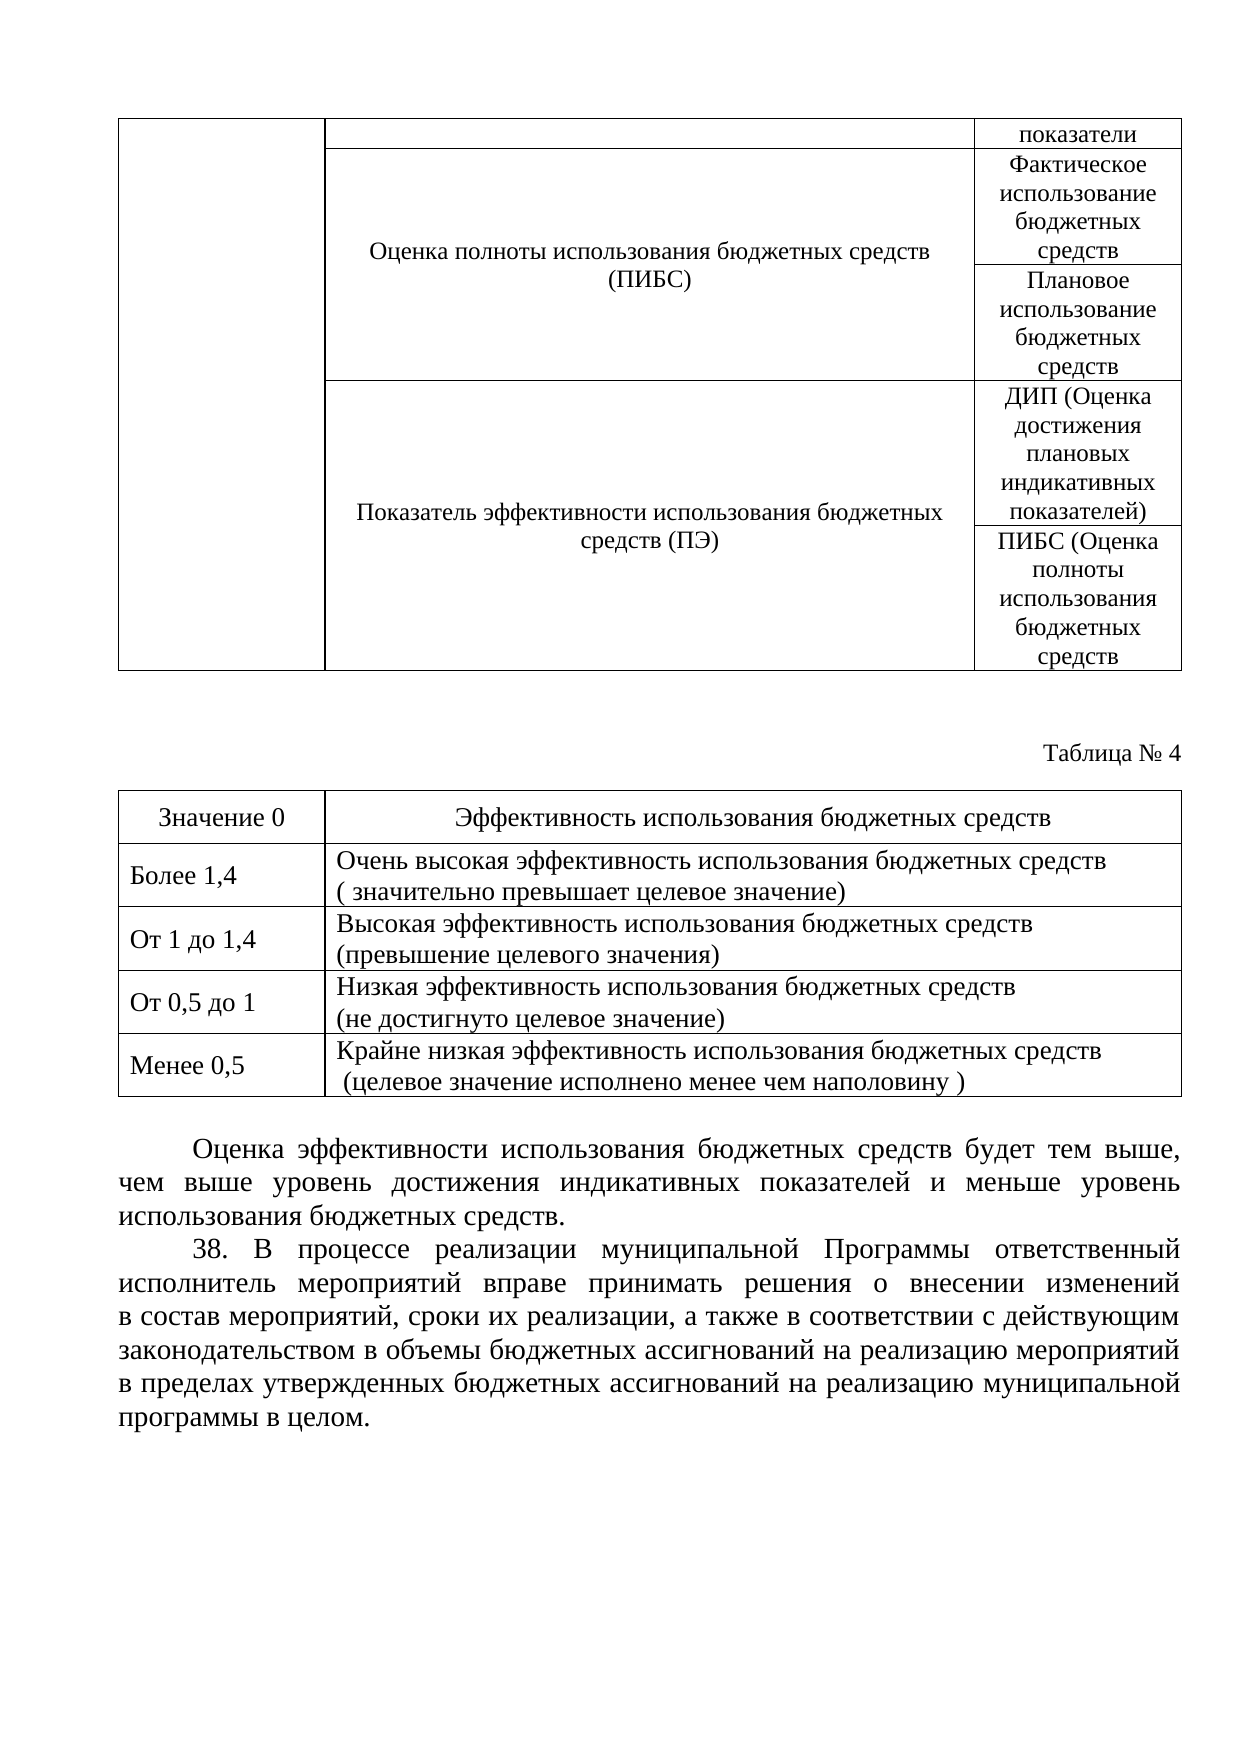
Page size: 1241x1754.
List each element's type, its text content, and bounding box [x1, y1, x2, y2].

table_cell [975, 119, 1181, 148]
text Оценка эффективности использования бюджетных средств будет тем выше, чем выше уровень достижения индикативных показателей и меньше уровень использования бюджетных средств. [118, 1131, 1181, 1231]
table_cell Крайне низкая эффективность использования бюджетных средств (целевое значение исполнено менее чем наполовину ) [326, 1034, 1181, 1096]
table_cell Очень высокая эффективность использования бюджетных средств ( значительно превышает целевое значение) [326, 844, 1181, 906]
table_header Значение 0 [119, 791, 324, 843]
table_cell Высокая эффективность использования бюджетных средств (превышение целевого значения) [326, 907, 1181, 969]
text Таблица № 4 [118, 738, 1181, 766]
table_cell Низкая эффективность использования бюджетных средств (не достигнуто целевое значение) [326, 971, 1181, 1033]
table_header Эффективность использования бюджетных средств [326, 791, 1181, 843]
table_cell ДИП (Оценка достижения плановых индикативных показателей) [975, 381, 1181, 525]
table_cell Фактическое использование бюджетных средств [975, 149, 1181, 264]
table_cell От 1 до 1,4 [119, 907, 324, 969]
table_cell ПИБС (Оценка полноты использования бюджетных средств [975, 526, 1181, 669]
table_cell Оценка полноты использования бюджетных средств (ПИБС) [326, 149, 974, 380]
table_cell От 0,5 до 1 [119, 971, 324, 1033]
table_cell Плановое использование бюджетных средств [975, 265, 1181, 380]
table_cell Показатель эффективности использования бюджетных средств (ПЭ) [326, 381, 974, 669]
table_cell Более 1,4 [119, 844, 324, 906]
text 38. В процессе реализации муниципальной Программы ответственный исполнитель мероприятий вправе принимать решения о внесении изменений в состав мероприятий, сроки их реализации, а также в соответствии с действующим законодательством в объемы бюджетных ассигнований на реализацию мероприятий в пределах утвержденных бюджетных ассигнований на реализацию муниципальной программы в целом. [118, 1231, 1181, 1433]
table_cell Менее 0,5 [119, 1034, 324, 1096]
